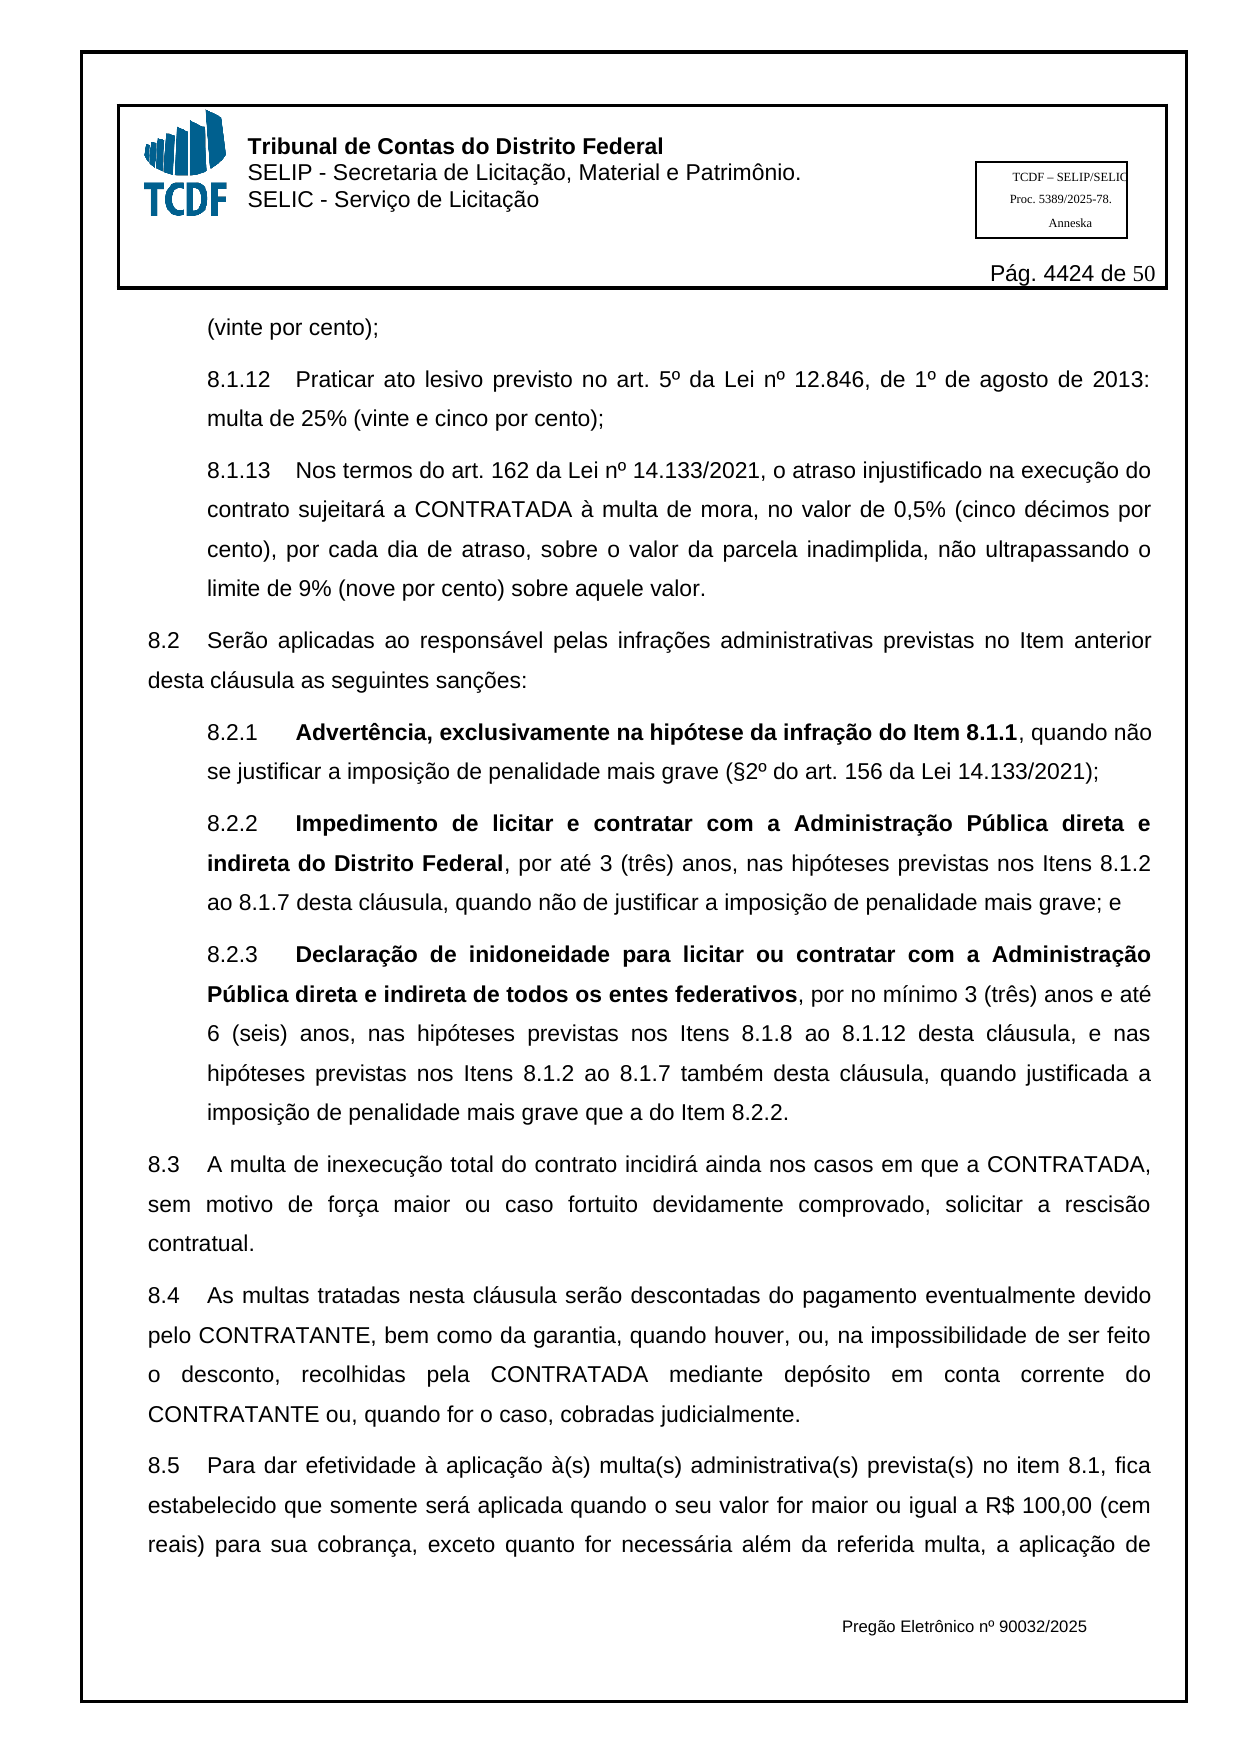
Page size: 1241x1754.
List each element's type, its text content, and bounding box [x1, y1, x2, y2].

picture [129, 107, 241, 218]
list Advertência, exclusivamente na hipótese da infração do Item 8.1.1, quando não se justificar a imposição de penalidade mais grave (§2º do art. 156 da Lei 14.133/2021); [207, 719, 1152, 785]
list Praticar atos ilícitos com vistas a frustrar os objetivos da licitação: multa de 20% (vinte por cento); [207, 313, 1152, 340]
list Serão aplicadas ao responsável pelas infrações administrativas previstas no Item anterior desta cláusula as seguintes sanções: [148, 627, 1152, 693]
list As multas tratadas nesta cláusula serão descontadas do pagamento eventualmente devido pelo CONTRATANTE, bem como da garantia, quando houver, ou, na impossibilidade de ser feito o desconto, recolhidas pela CONTRATADA mediante depósito em conta corrente do CONTRATANTE ou, quando for o caso, cobradas judicialmente. [148, 1282, 1152, 1427]
list Impedimento de licitar e contratar com a Administração Pública direta e indireta do Distrito Federal, por até 3 (três) anos, nas hipóteses previstas nos Itens 8.1.2 ao 8.1.7 desta cláusula, quando não de justificar a imposição de penalidade mais grave; e [207, 810, 1152, 916]
list A multa de inexecução total do contrato incidirá ainda nos casos em que a CONTRATADA, sem motivo de força maior ou caso fortuito devidamente comprovado, solicitar a rescisão contratual. [148, 1151, 1152, 1256]
list Praticar ato lesivo previsto no art. 5º da Lei nº 12.846, de 1º de agosto de 2013: multa de 25% (vinte e cinco por cento); [207, 366, 1152, 431]
list Declaração de inidoneidade para licitar ou contratar com a Administração Pública direta e indireta de todos os entes federativos, por no mínimo 3 (três) anos e até 6 (seis) anos, nas hipóteses previstas nos Itens 8.1.8 ao 8.1.12 desta cláusula, e nas hipóteses previstas nos Itens 8.1.2 ao 8.1.7 também desta cláusula, quando justificada a imposição de penalidade mais grave que a do Item 8.2.2. [207, 941, 1152, 1126]
list Nos termos do art. 162 da Lei nº 14.133/2021, o atraso injustificado na execução do contrato sujeitará a CONTRATADA à multa de mora, no valor de 0,5% (cinco décimos por cento), por cada dia de atraso, sobre o valor da parcela inadimplida, não ultrapassando o limite de 9% (nove por cento) sobre aquele valor. [207, 457, 1152, 602]
